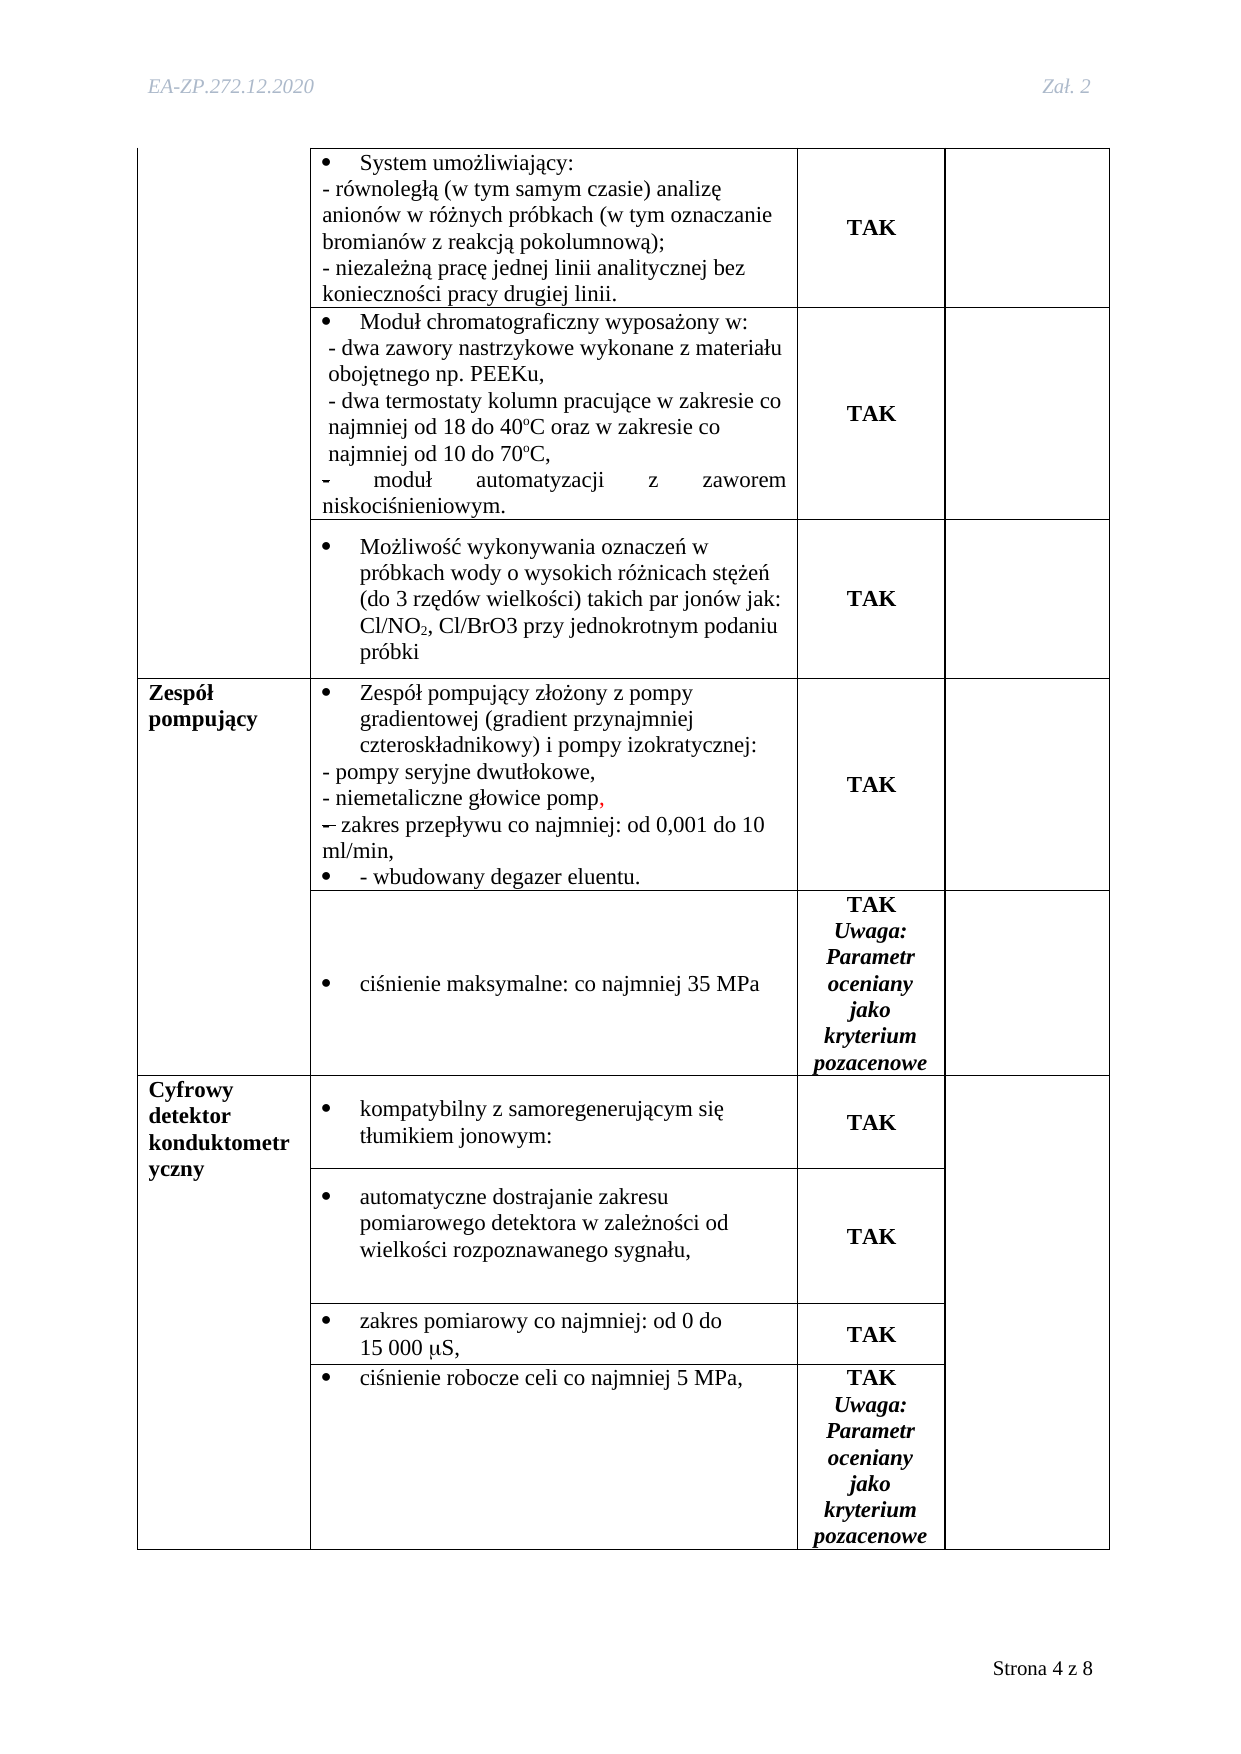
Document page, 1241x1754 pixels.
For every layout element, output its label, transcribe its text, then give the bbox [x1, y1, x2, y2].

table_cell System umożliwiający: - równoległą (w tym samym czasie) analizę anionów w różnych próbkach (w tym oznaczanie bromianów z reakcją pokolumnową); - niezależną pracę jednej linii analitycznej bez konieczności pracy drugiej linii. [311, 149, 797, 307]
table_cell [946, 520, 1109, 678]
table_cell Cyfrowy detektor konduktometryczny [138, 1076, 310, 1549]
table_cell [946, 308, 1109, 519]
table_cell TAK [798, 1076, 944, 1167]
table_cell TAK Uwaga: Parametr oceniany jako kryterium pozacenowe [798, 891, 944, 1075]
table_cell Możliwość wykonywania oznaczeń w próbkach wody o wysokich różnicach stężeń (do 3 rzędów wielkości) takich par jonów jak: Cl/NO2, Cl/BrO3 przy jednokrotnym podaniu próbki [311, 520, 797, 678]
table_cell ciśnienie robocze celi co najmniej 5 MPa, [311, 1365, 797, 1549]
table_cell [946, 1076, 1109, 1549]
table_cell [946, 149, 1109, 307]
table_cell TAK [798, 1304, 944, 1363]
table_cell TAK [798, 308, 944, 519]
table_cell ciśnienie maksymalne: co najmniej 35 MPa [311, 891, 797, 1075]
table_cell TAK [798, 679, 944, 890]
table_cell TAK [798, 1169, 944, 1303]
table_cell kompatybilny z samoregenerującym się tłumikiem jonowym: [311, 1076, 797, 1167]
table_cell automatyczne dostrajanie zakresu pomiarowego detektora w zależności od wielkości rozpoznawanego sygnału, [311, 1169, 797, 1303]
table_cell Zespół pompujący [138, 679, 310, 1075]
table_cell TAK [798, 520, 944, 678]
table_cell [946, 891, 1109, 1075]
table_cell TAK [798, 149, 944, 307]
table_cell zakres pomiarowy co najmniej: od 0 do 15 000 S, [311, 1304, 797, 1363]
table_cell Moduł chromatograficzny wyposażony w: - dwa zawory nastrzykowe wykonane z materiału obojętnego np. PEEKu, - dwa termostaty kolumn pracujące w zakresie co najmniej od 18 do 40oC oraz w zakresie co najmniej od 10 do 70oC, - moduł automatyzacji z zaworem niskociśnieniowym. [311, 308, 797, 519]
table_cell [946, 679, 1109, 890]
table_cell TAK Uwaga: Parametr oceniany jako kryterium pozacenowe [798, 1365, 944, 1549]
table_cell [138, 650, 310, 678]
table_cell Zespół pompujący złożony z pompy gradientowej (gradient przynajmniej czteroskładnikowy) i pompy izokratycznej: - pompy seryjne dwutłokowe, - niemetaliczne głowice pomp, - zakres przepływu co najmniej: od 0,001 do 10 ml/min, - wbudowany degazer eluentu. [311, 679, 797, 890]
